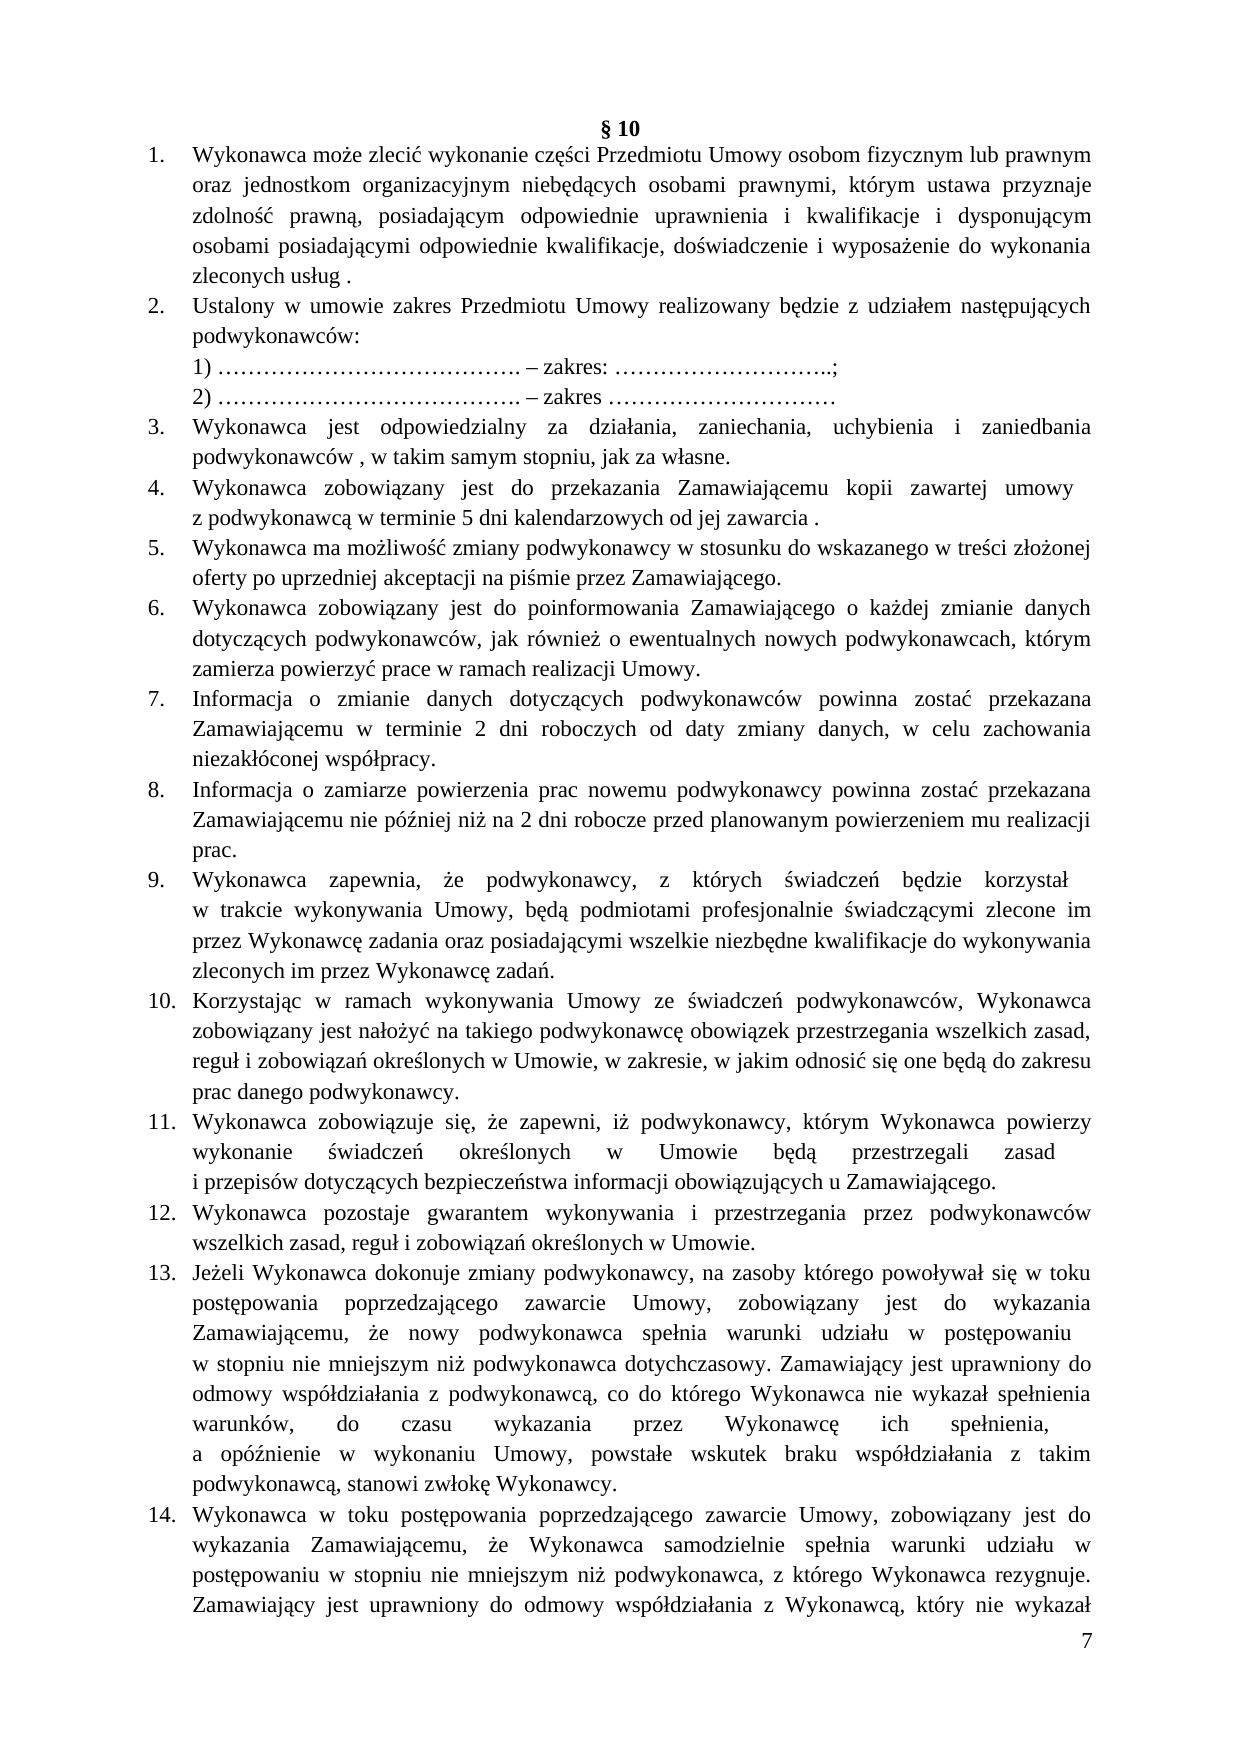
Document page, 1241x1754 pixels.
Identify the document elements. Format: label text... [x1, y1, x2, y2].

list Wykonawca może zlecić wykonanie części Przedmiotu Umowy osobom fizycznym lub prawnym oraz jednostkom organizacyjnym niebędących osobami prawnymi, którym ustawa przyznaje zdolność prawną, posiadającym odpowiednie uprawnienia i kwalifikacje i dysponującym osobami posiadającymi odpowiednie kwalifikacje, doświadczenie i wyposażenie do wykonania zleconych usług . [148, 141, 1092, 288]
list Wykonawca zapewnia, że podwykonawcy, z których świadczeń będzie korzystał w trakcie wykonywania Umowy, będą podmiotami profesjonalnie świadczącymi zlecone im przez Wykonawcę zadania oraz posiadającymi wszelkie niezbędne kwalifikacje do wykonywania zleconych im przez Wykonawcę zadań. [148, 866, 1092, 983]
list Wykonawca zobowiązuje się, że zapewni, iż podwykonawcy, którym Wykonawca powierzy wykonanie świadczeń określonych w Umowie będą przestrzegali zasad i przepisów dotyczących bezpieczeństwa informacji obowiązujących u Zamawiającego. [148, 1108, 1092, 1195]
list Informacja o zamiarze powierzenia prac nowemu podwykonawcy powinna zostać przekazana Zamawiającemu nie później niż na 2 dni robocze przed planowanym powierzeniem mu realizacji prac. [148, 776, 1092, 862]
list Wykonawca zobowiązany jest do przekazania Zamawiającemu kopii zawartej umowy z podwykonawcą w terminie 5 dni kalendarzowych od jej zawarcia . [148, 474, 1092, 530]
list Wykonawca pozostaje gwarantem wykonywania i przestrzegania przez podwykonawców wszelkich zasad, reguł i zobowiązań określonych w Umowie. [148, 1199, 1092, 1255]
list Informacja o zmianie danych dotyczących podwykonawców powinna zostać przekazana Zamawiającemu w terminie 2 dni roboczych od daty zmiany danych, w celu zachowania niezakłóconej współpracy. [148, 685, 1092, 772]
list Jeżeli Wykonawca dokonuje zmiany podwykonawcy, na zasoby którego powoływał się w toku postępowania poprzedzającego zawarcie Umowy, zobowiązany jest do wykazania Zamawiającemu, że nowy podwykonawca spełnia warunki udziału w postępowaniu w stopniu nie mniejszym niż podwykonawca dotychczasowy. Zamawiający jest uprawniony do odmowy współdziałania z podwykonawcą, co do którego Wykonawca nie wykazał spełnienia warunków, do czasu wykazania przez Wykonawcę ich spełnienia, a opóźnienie w wykonaniu Umowy, powstałe wskutek braku współdziałania z takim podwykonawcą, stanowi zwłokę Wykonawcy. [148, 1259, 1092, 1497]
list Korzystając w ramach wykonywania Umowy ze świadczeń podwykonawców, Wykonawca zobowiązany jest nałożyć na takiego podwykonawcę obowiązek przestrzegania wszelkich zasad, reguł i zobowiązań określonych w Umowie, w zakresie, w jakim odnosić się one będą do zakresu prac danego podwykonawcy. [148, 987, 1092, 1104]
text 2) …………………………………. – zakres ………………………… [192, 383, 1092, 409]
text 1) …………………………………. – zakres: ………………………..; [192, 353, 1092, 379]
list Wykonawca ma możliwość zmiany podwykonawcy w stosunku do wskazanego w treści złożonej oferty po uprzedniej akceptacji na piśmie przez Zamawiającego. [148, 534, 1092, 591]
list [148, 1501, 1092, 1618]
list Wykonawca zobowiązany jest do poinformowania Zamawiającego o każdej zmianie danych dotyczących podwykonawców, jak również o ewentualnych nowych podwykonawcach, którym zamierza powierzyć prace w ramach realizacji Umowy. [148, 594, 1092, 681]
list Wykonawca jest odpowiedzialny za działania, zaniechania, uchybienia i zaniedbania podwykonawców , w takim samym stopniu, jak za własne. [148, 413, 1092, 470]
text § 10 [148, 115, 1092, 141]
list Ustalony w umowie zakres Przedmiotu Umowy realizowany będzie z udziałem następujących podwykonawców: [148, 292, 1092, 349]
